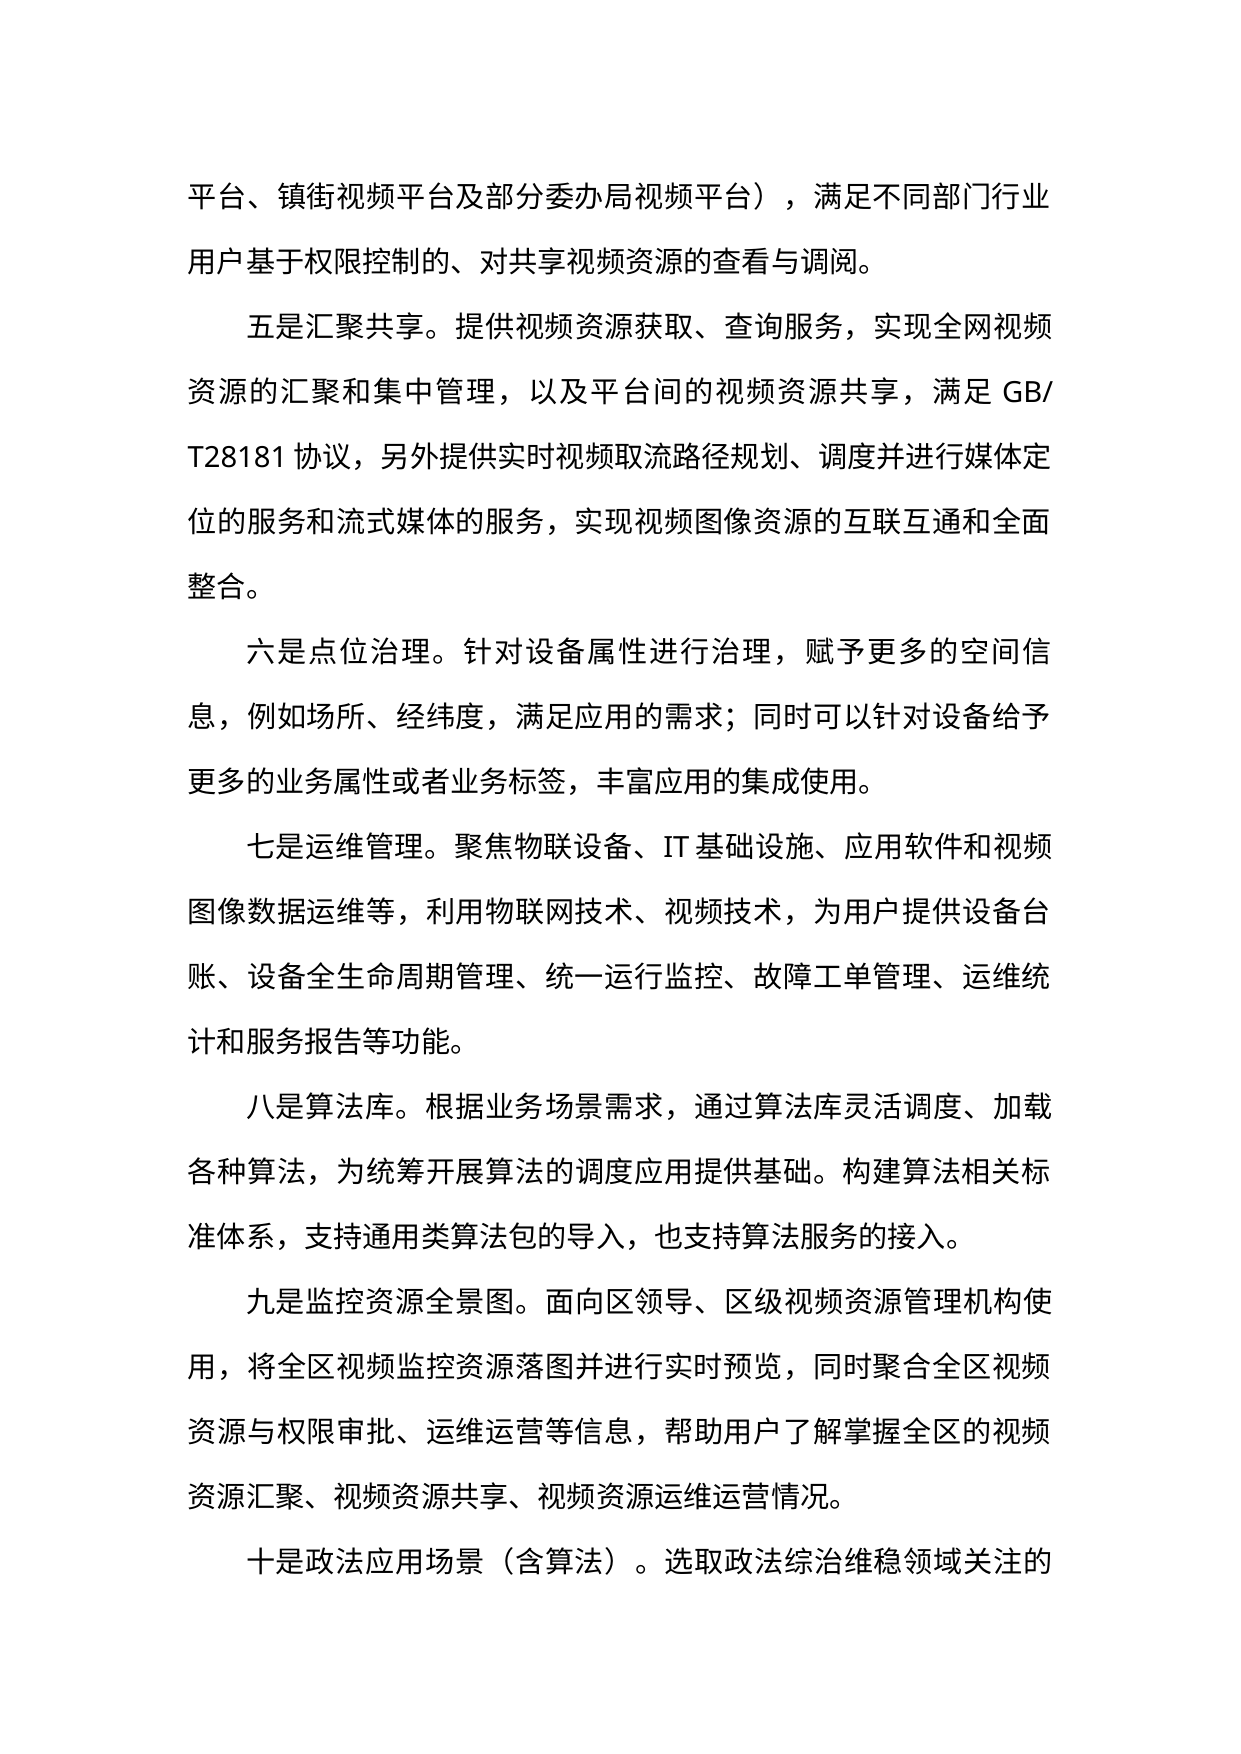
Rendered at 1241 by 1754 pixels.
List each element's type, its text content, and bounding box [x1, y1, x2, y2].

text 六是点位治理。针对设备属性进行治理，赋予更多的空间信息，例如场所、经纬度，满足应用的需求；同时可以针对设备给予更多的业务属性或者业务标签，丰富应用的集成使用。 [187, 617, 1053, 812]
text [187, 1527, 1053, 1592]
text 七是运维管理。聚焦物联设备、IT基础设施、应用软件和视频图像数据运维等，利用物联网技术、视频技术，为用户提供设备台账、设备全生命周期管理、统一运行监控、故障工单管理、运维统计和服务报告等功能。 [187, 812, 1053, 1072]
text 五是汇聚共享。提供视频资源获取、查询服务，实现全网视频资源的汇聚和集中管理，以及平台间的视频资源共享，满足GB/T28181协议，另外提供实时视频取流路径规划、调度并进行媒体定位的服务和流式媒体的服务，实现视频图像资源的互联互通和全面整合。 [187, 292, 1053, 617]
text 九是监控资源全景图。面向区领导、区级视频资源管理机构使用，将全区视频监控资源落图并进行实时预览，同时聚合全区视频资源与权限审批、运维运营等信息，帮助用户了解掌握全区的视频资源汇聚、视频资源共享、视频资源运维运营情况。 [187, 1267, 1053, 1527]
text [187, 162, 1053, 292]
text 八是算法库。根据业务场景需求，通过算法库灵活调度、加载各种算法，为统筹开展算法的调度应用提供基础。构建算法相关标准体系，支持通用类算法包的导入，也支持算法服务的接入。 [187, 1072, 1053, 1267]
